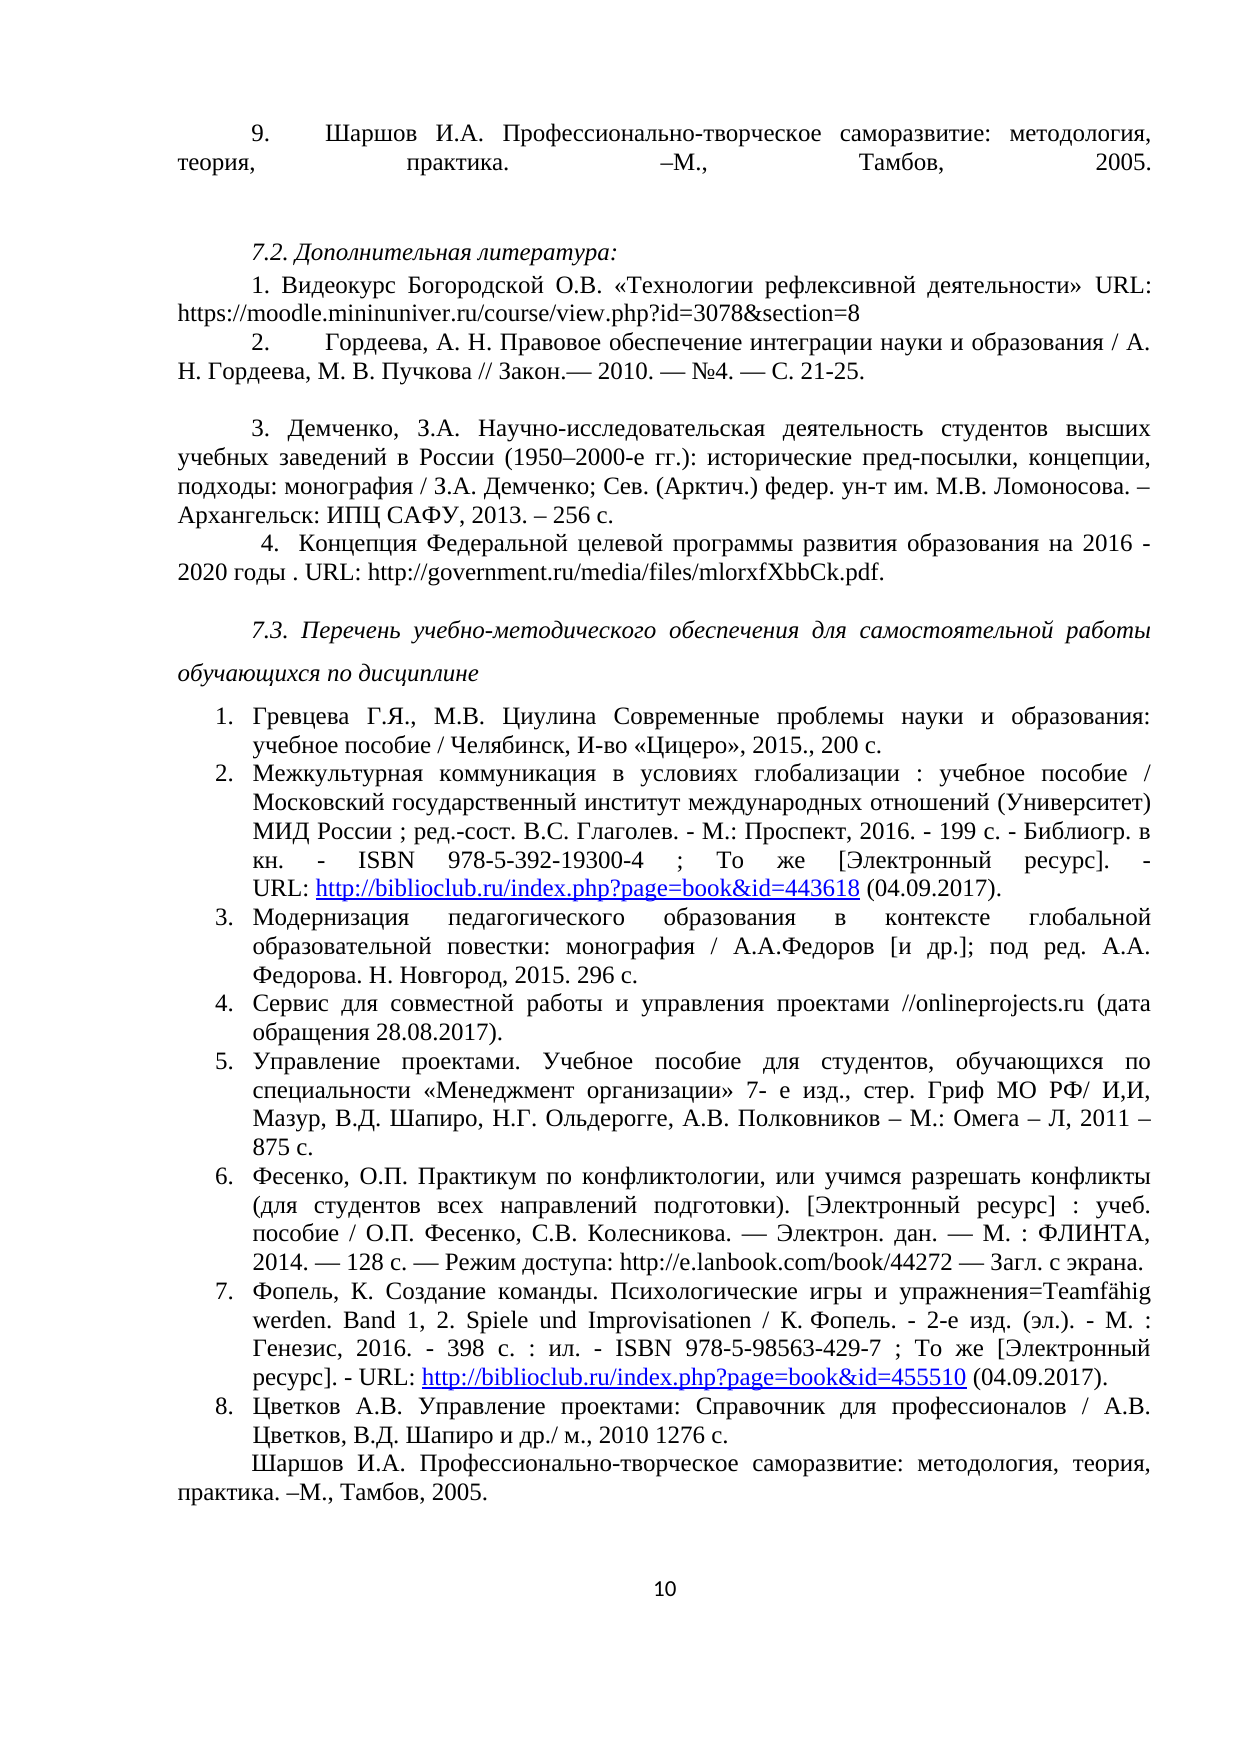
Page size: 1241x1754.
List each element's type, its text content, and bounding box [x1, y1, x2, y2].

list Шаршов И.А. Профессионально-творческое саморазвитие: методология, теория, практика. –М., Тамбов, 2005. [177, 118, 1152, 204]
text 1. Видеокурс Богородской О.В. «Технологии рефлексивной деятельности» URL: https://moodle.mininuniver.ru/course/view.php?id=3078&section=8 [177, 270, 1152, 327]
list 4. Концепция Федеральной целевой программы развития образования на 2016 -2020 годы . URL: http://government.ru/media/files/mlorxfXbbCk.pdf. [177, 528, 1152, 586]
list Гордеева, А. Н. Правовое обеспечение интеграции науки и образования / А. Н. Гордеева, М. В. Пучкова // Закон.— 2010. — №4. — С. 21-25. [177, 327, 1152, 385]
list Фопель, К. Создание команды. Психологические игры и упражнения=Teamfähig werden. Band 1, 2. Spiele und Improvisationen / К. Фопель. - 2-е изд. (эл.). - М. : Генезис, 2016. - 398 с. : ил. - ISBN 978-5-98563-429-7 ; То же [Электронный ресурс]. - URL: http://biblioclub.ru/index.php?page=book&id=455510 (04.09.2017). [215, 1276, 1152, 1391]
text Шаршов И.А. Профессионально-творческое саморазвитие: методология, теория, практика. –М., Тамбов, 2005. [177, 1448, 1152, 1506]
list Цветков А.В. Управление проектами: Справочник для профессионалов / А.В. Цветков, В.Д. Шапиро и др./ м., 2010 1276 с. [215, 1391, 1152, 1448]
list 3. Демченко, З.А. Научно-исследовательская деятельность студентов высших учебных заведений в России (1950–2000-е гг.): исторические пред-посылки, концепции, подходы: монография / З.А. Демченко; Сев. (Арктич.) федер. ун-т им. М.В. Ломоносова. – Архангельск: ИПЦ САФУ, 2013. – 256 с. [177, 413, 1152, 528]
list Модернизация педагогического образования в контексте глобальной образовательной повестки: монография / А.А.Федоров [и др.]; под ред. А.А. Федорова. Н. Новгород, 2015. 296 с. [215, 902, 1152, 988]
list 7.2. Дополнительная литература: [177, 237, 1152, 265]
list Сервис для совместной работы и управления проектами //onlineprojects.ru (дата обращения 28.08.2017). [215, 988, 1152, 1046]
list Фесенко, О.П. Практикум по конфликтологии, или учимся разрешать конфликты (для студентов всех направлений подготовки). [Электронный ресурс] : учеб. пособие / О.П. Фесенко, С.В. Колесникова. — Электрон. дан. — М. : ФЛИНТА, 2014. — 128 с. — Режим доступа: http://e.lanbook.com/book/44272 — Загл. с экрана. [215, 1161, 1152, 1276]
text 7.3. Перечень учебно-методического обеспечения для самостоятельной работы обучающихся по дисциплине [177, 615, 1152, 687]
list Гревцева Г.Я., М.В. Циулина Современные проблемы науки и образования: учебное пособие / Челябинск, И-во «Цицеро», 2015., 200 с. [215, 701, 1152, 758]
list Межкультурная коммуникация в условиях глобализации : учебное пособие / Московский государственный институт международных отношений (Университет) МИД России ; ред.-сост. В.С. Глаголев. - М.: Проспект, 2016. - 199 с. - Библиогр. в кн. - ISBN 978-5-392-19300-4 ; То же [Электронный ресурс]. - URL: http://biblioclub.ru/index.php?page=book&id=443618 (04.09.2017). [215, 758, 1152, 902]
list Управление проектами. Учебное пособие для студентов, обучающихся по специальности «Менеджмент организации» 7- е изд., стер. Гриф МО РФ/ И,И, Мазур, В.Д. Шапиро, Н.Г. Ольдерогге, А.В. Полковников – М.: Омега – Л, 2011 – 875 с. [215, 1046, 1152, 1161]
